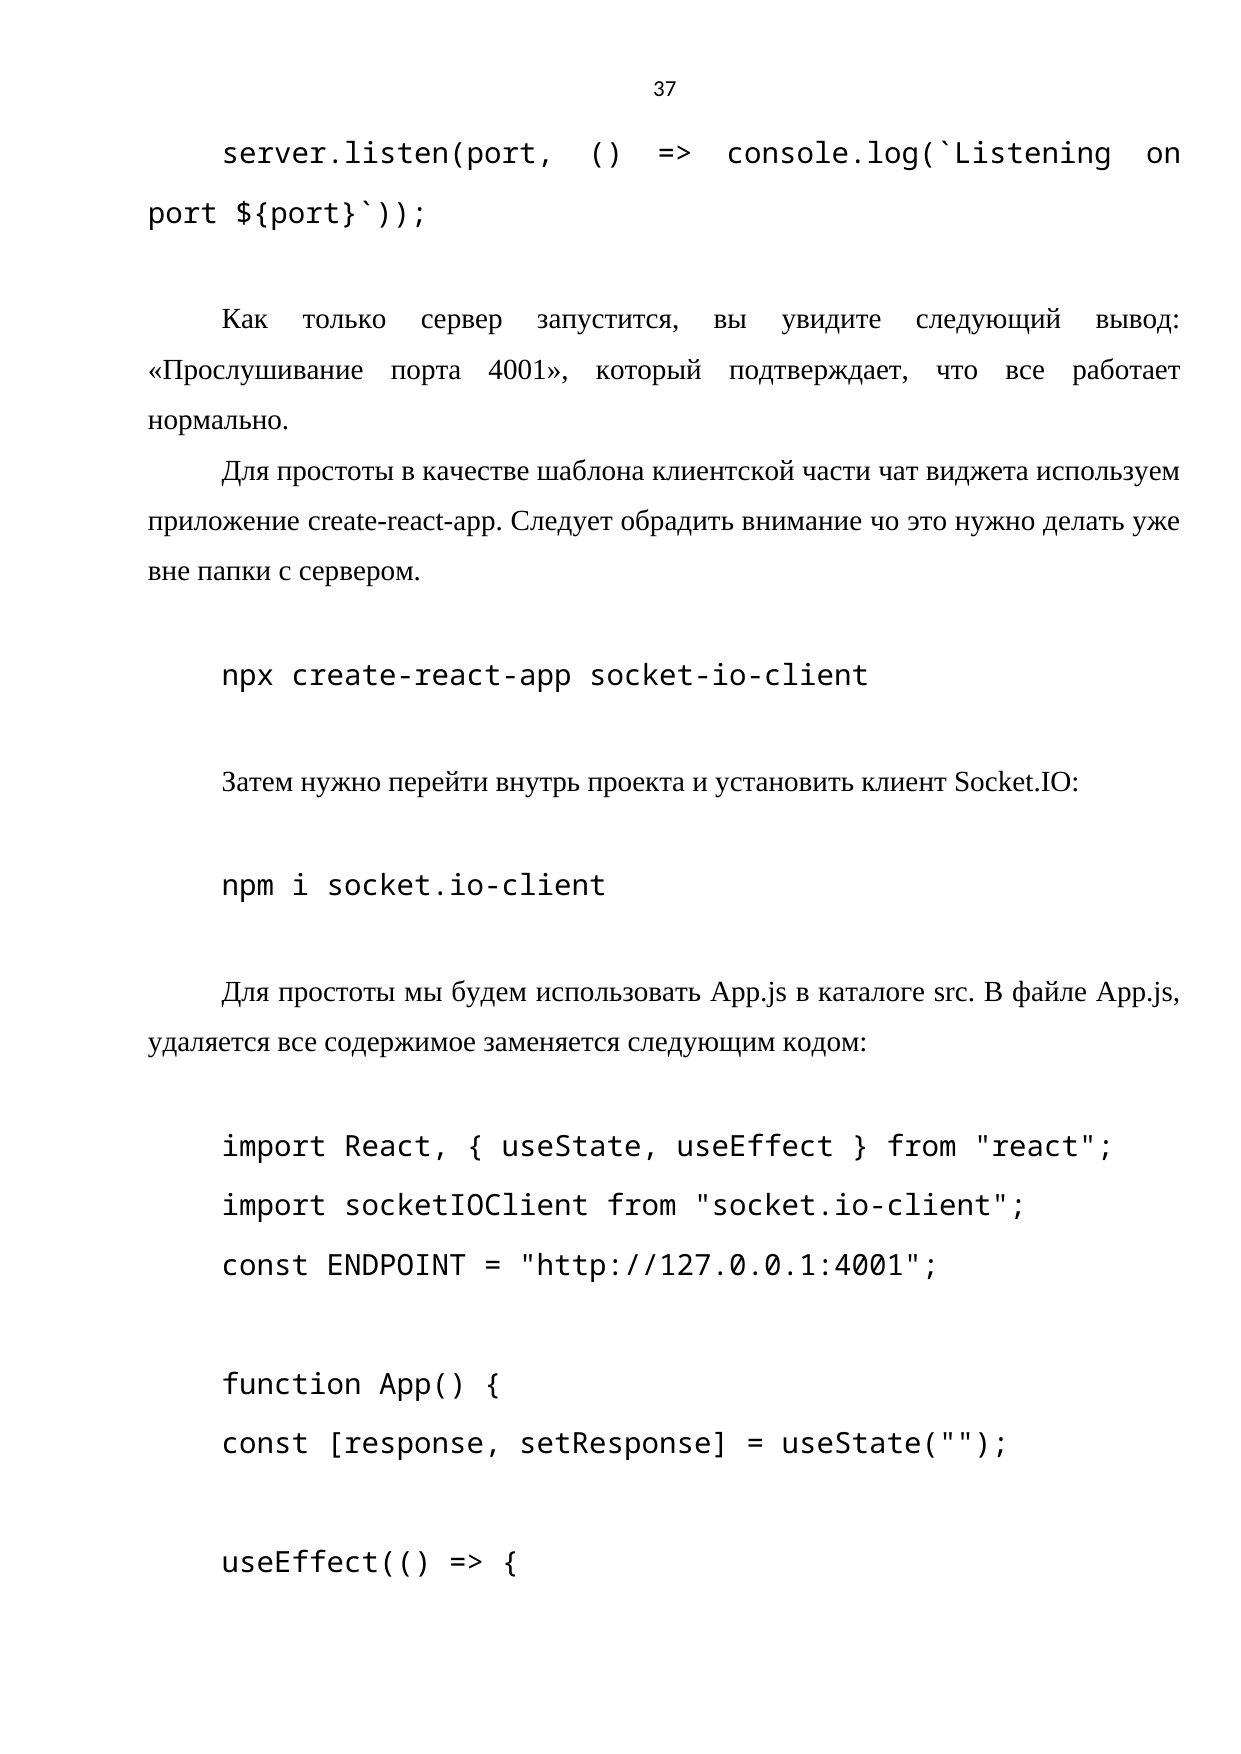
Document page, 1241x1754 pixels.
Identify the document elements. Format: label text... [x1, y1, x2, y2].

text Для простоты мы будем использовать App.js в каталоге src. В файле App.js, удаляется все содержимое заменяется следующим кодом: [148, 974, 1181, 1058]
text Для простоты в качестве шаблона клиентской части чат виджета используем приложение create-react-app. Следует обрадить внимание чо это нужно делать уже вне папки с сервером. [148, 453, 1181, 587]
text server.listen(port, () => console.log(`Listening on port ${port}`)); [148, 132, 1181, 232]
text npm i socket.io-client [148, 864, 1181, 904]
text useEffect(() => { [148, 1541, 1181, 1581]
text npx create-react-app socket-io-client [148, 654, 1181, 693]
text const ENDPOINT = "http://127.0.0.1:4001"; [148, 1244, 1181, 1284]
text Затем нужно перейти внутрь проекта и установить клиент Socket.IO: [148, 764, 1181, 797]
text const [response, setResponse] = useState(""); [148, 1422, 1181, 1462]
text function App() { [148, 1363, 1181, 1403]
text import socketIOClient from "socket.io-client"; [148, 1184, 1181, 1224]
text import React, { useState, useEffect } from "react"; [148, 1125, 1181, 1165]
text Как только сервер запустится, вы увидите следующий вывод: «Прослушивание порта 4001», который подтверждает, что все работает нормально. [148, 302, 1181, 436]
